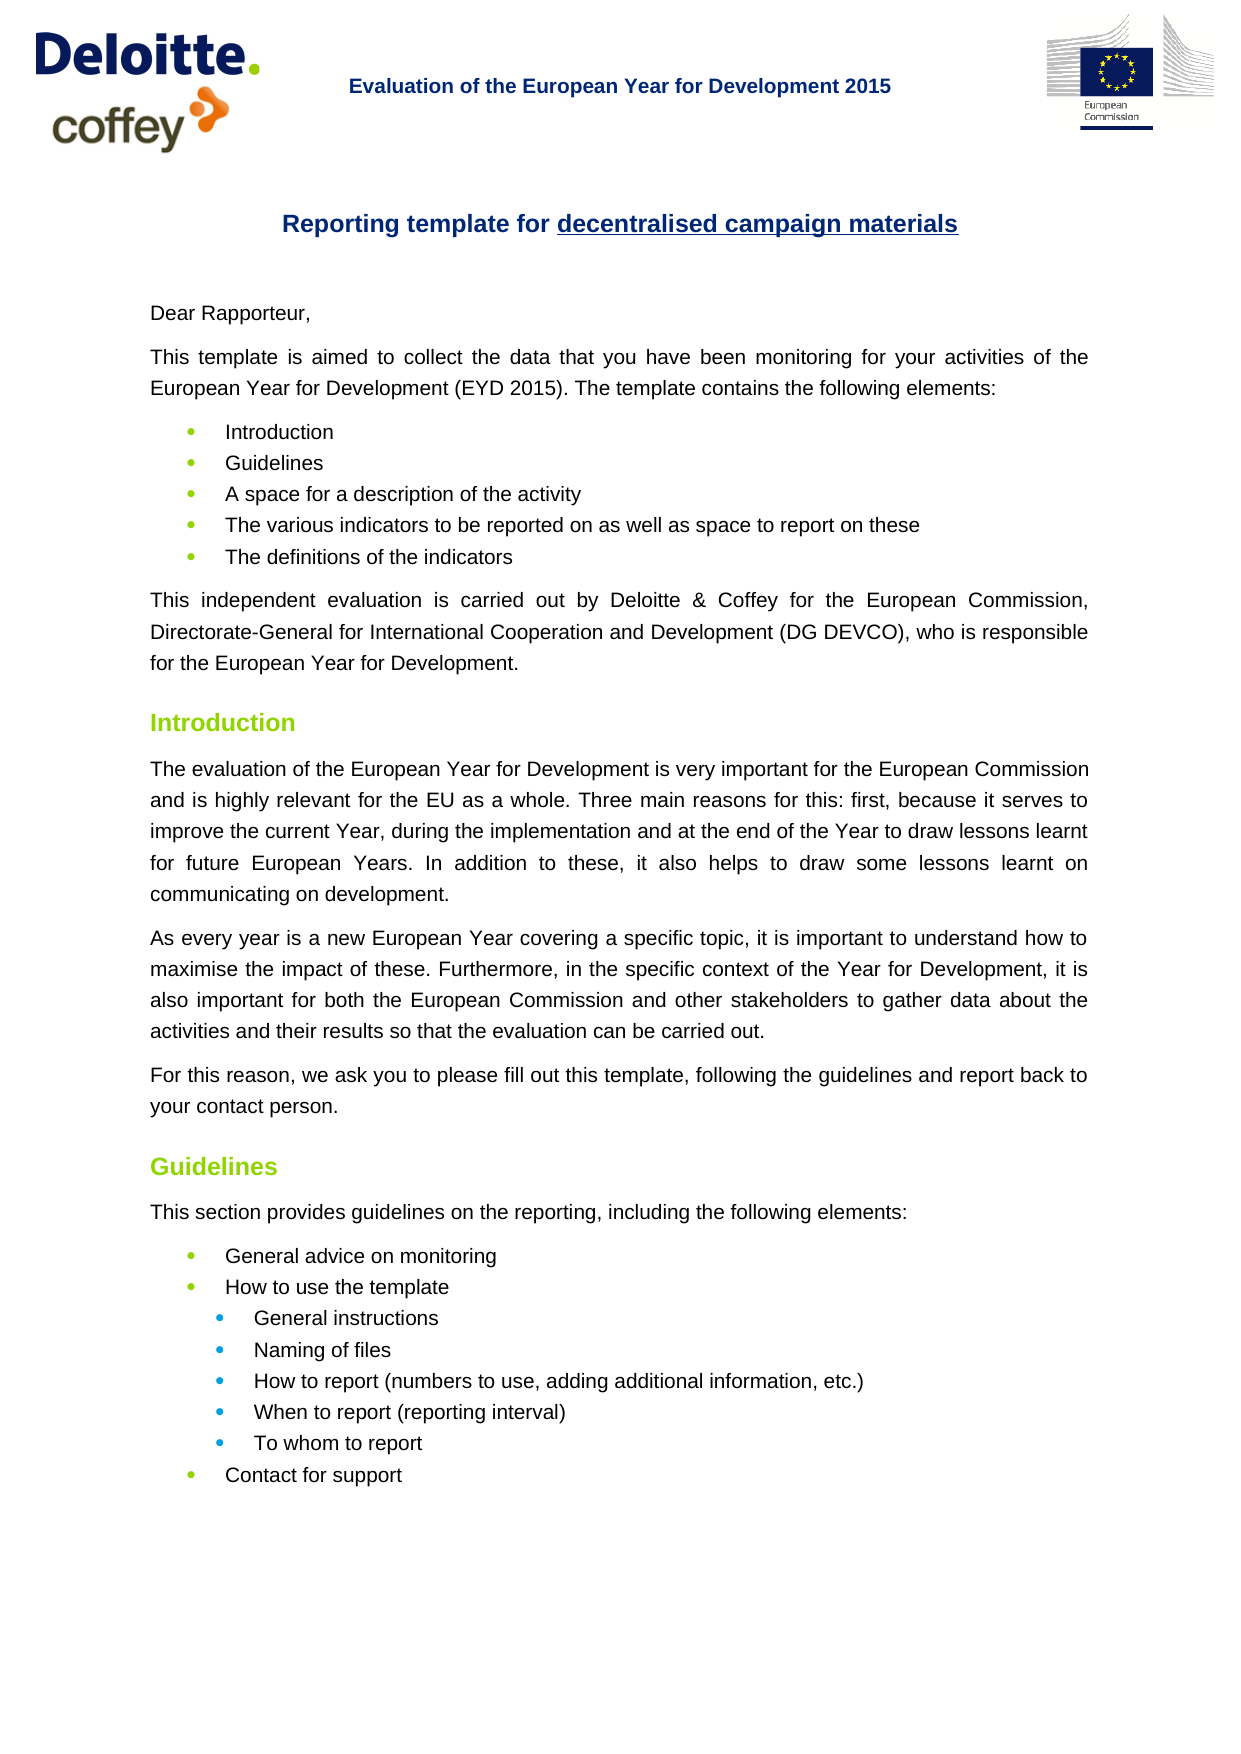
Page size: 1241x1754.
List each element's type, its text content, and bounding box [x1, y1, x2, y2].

list How to report (numbers to use, adding additional information, etc.) [216, 1361, 1090, 1393]
text Dear Rapporteur, [150, 293, 1090, 325]
list The various indicators to be reported on as well as space to report on these [187, 506, 1090, 537]
text For this reason, we ask you to please fill out this template, following the guidelines and report back to your contact person. [150, 1056, 1090, 1118]
text This template is aimed to collect the data that you have been monitoring for your activities of the European Year for Development (EYD 2015). The template contains the following elements: [150, 337, 1090, 400]
list Introduction [187, 412, 1090, 443]
picture [50, 86, 233, 155]
list A space for a description of the activity [187, 475, 1090, 506]
subtitle Introduction [150, 708, 1090, 737]
list Naming of files [216, 1330, 1090, 1361]
picture [36, 32, 260, 75]
list General instructions [216, 1299, 1090, 1330]
picture [1046, 14, 1214, 130]
subtitle Guidelines [150, 1151, 1090, 1180]
list General advice on monitoring [187, 1236, 1090, 1268]
text This independent evaluation is carried out by Deloitte & Coffey for the European Commission, Directorate-General for International Cooperation and Development (DG DEVCO), who is responsible for the European Year for Development. [150, 581, 1090, 675]
text This section provides guidelines on the reporting, including the following elements: [150, 1193, 1090, 1224]
list To whom to report [216, 1424, 1090, 1455]
text Reporting template for decentralised campaign materials [150, 206, 1090, 237]
list When to report (reporting interval) [216, 1393, 1090, 1424]
list Guidelines [187, 443, 1090, 475]
list Contact for support [187, 1455, 1090, 1486]
list How to use the template [187, 1268, 1090, 1299]
text The evaluation of the European Year for Development is very important for the European Commission and is highly relevant for the EU as a whole. Three main reasons for this: first, because it serves to improve the current Year, during the implementation and at the end of the Year to draw lessons learnt for future European Years. In addition to these, it also helps to draw some lessons learnt on communicating on development. [150, 749, 1090, 906]
list The definitions of the indicators [187, 537, 1090, 568]
text As every year is a new European Year covering a specific topic, it is important to understand how to maximise the impact of these. Furthermore, in the specific context of the Year for Development, it is also important for both the European Commission and other stakeholders to gather data about the activities and their results so that the evaluation can be carried out. [150, 918, 1090, 1043]
